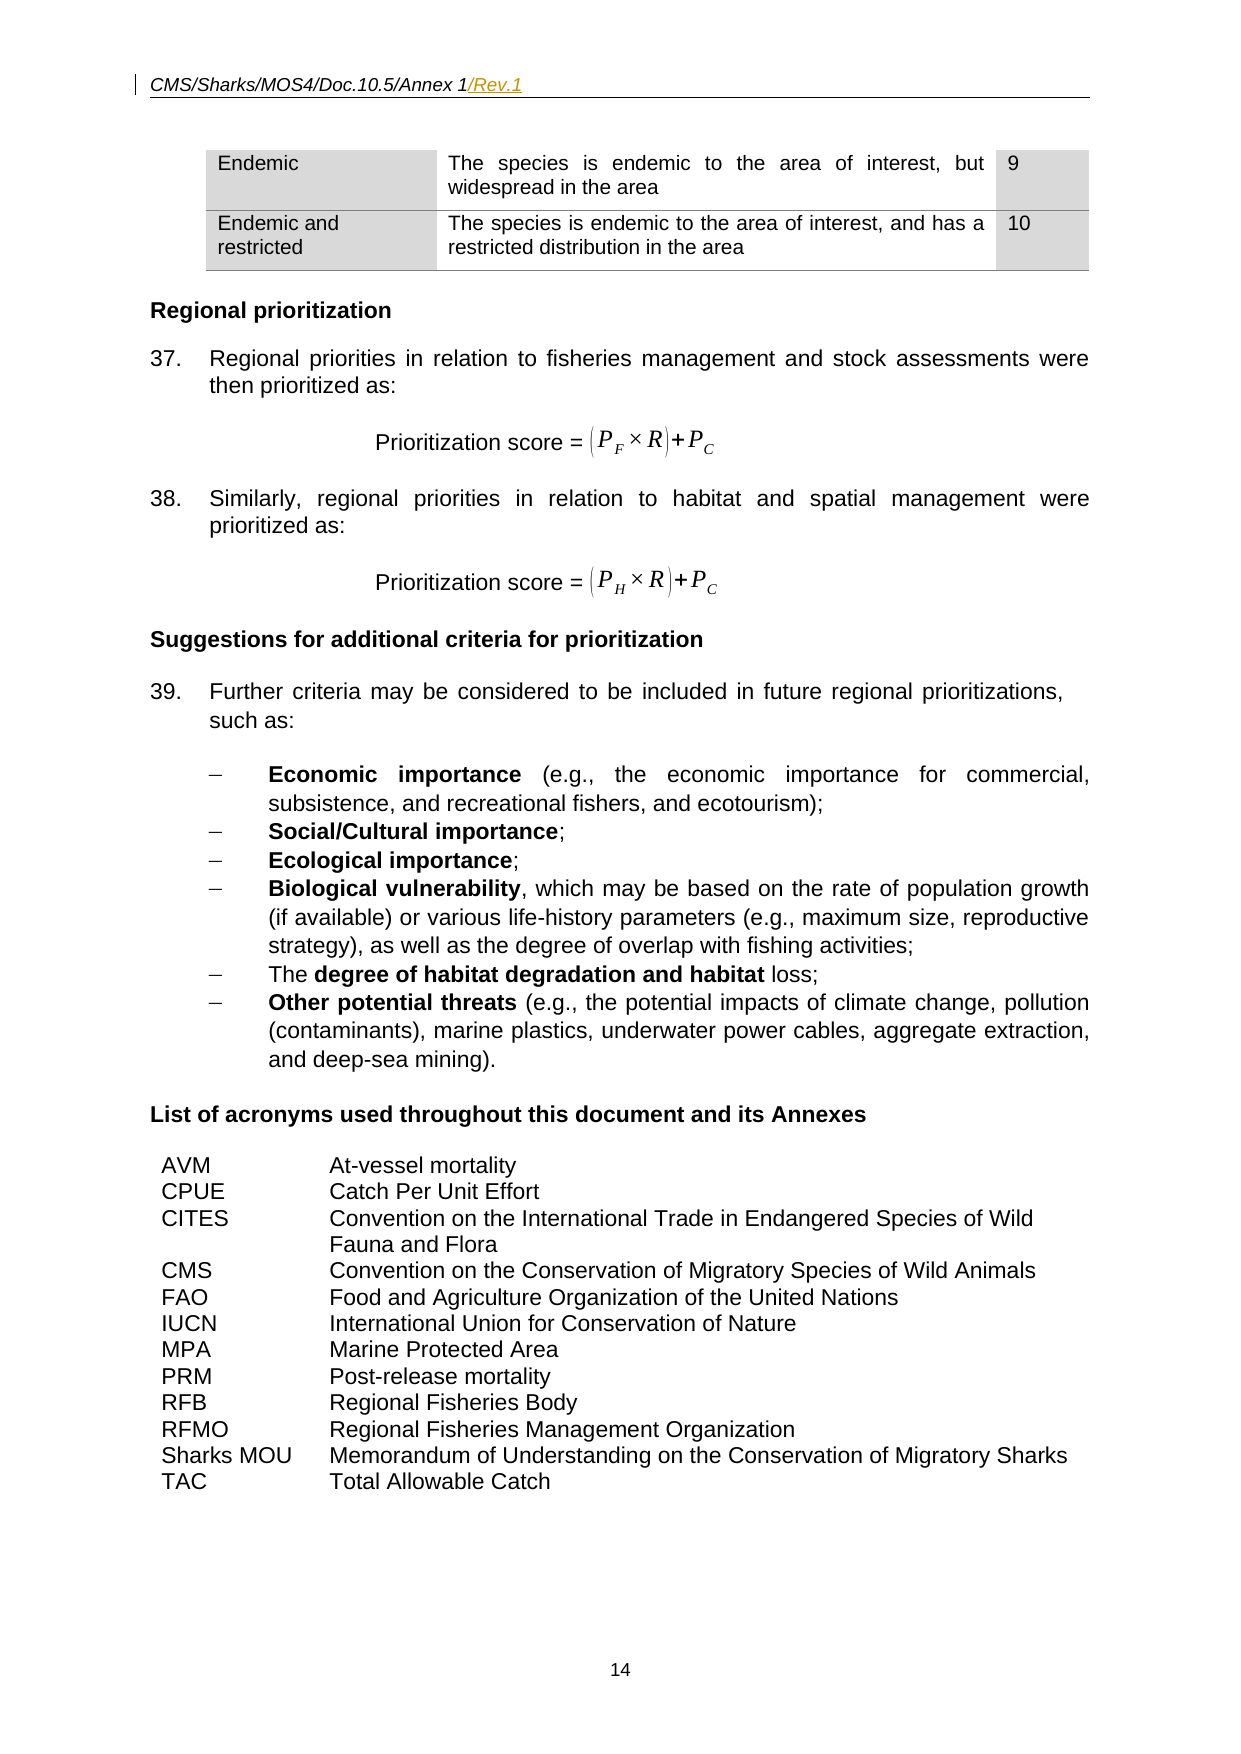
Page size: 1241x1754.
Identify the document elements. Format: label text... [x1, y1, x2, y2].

table_cell Endemic and restricted [206, 211, 437, 270]
table_cell Convention on the Conservation of Migratory Species of Wild Animals [318, 1258, 1080, 1284]
table_header AVM [150, 1152, 318, 1178]
table_cell RFMO [150, 1416, 318, 1442]
table_cell CPUE [150, 1178, 318, 1205]
text List of acronyms used throughout this document and its Annexes [150, 1101, 1090, 1127]
table_cell RFB [150, 1389, 318, 1416]
table_cell Catch Per Unit Effort [318, 1178, 1080, 1205]
table_cell Food and Agriculture Organization of the United Nations [318, 1284, 1080, 1310]
list Other potential threats (e.g., the potential impacts of climate change, pollution (contaminants), marine plastics, underwater power cables, aggregate extraction, and deep-sea mining). [206, 989, 1090, 1072]
table_cell Post-release mortality [318, 1363, 1080, 1389]
table_cell Sharks MOU [150, 1442, 318, 1468]
table_cell Memorandum of Understanding on the Conservation of Migratory Sharks [318, 1442, 1080, 1468]
text Prioritization score = [337, 564, 1090, 599]
table_cell The species is endemic to the area of interest, and has a restricted distribution in the area [437, 211, 996, 270]
list The degree of habitat degradation and habitat loss; [206, 961, 1090, 987]
table_cell International Union for Conservation of Nature [318, 1310, 1080, 1336]
table_cell 9 [996, 150, 1089, 210]
table_cell Marine Protected Area [318, 1336, 1080, 1363]
subtitle Regional prioritization [150, 297, 1090, 324]
list Biological vulnerability, which may be based on the rate of population growth (if available) or various life-history parameters (e.g., maximum size, reproductive strategy), as well as the degree of overlap with fishing activities; [206, 875, 1090, 958]
subtitle Suggestions for additional criteria for prioritization [150, 626, 1090, 652]
table_cell Regional Fisheries Management Organization [318, 1416, 1080, 1442]
table_cell The species is endemic to the area of interest, but widespread in the area [437, 150, 996, 210]
table_cell Convention on the International Trade in Endangered Species of Wild Fauna and Flora [318, 1205, 1080, 1257]
list Regional priorities in relation to fisheries management and stock assessments were then prioritized as: [150, 345, 1090, 398]
list Similarly, regional priorities in relation to habitat and spatial management were prioritized as: [150, 485, 1090, 538]
table_cell Regional Fisheries Body [318, 1389, 1080, 1416]
list Ecological importance; [206, 847, 1090, 873]
list Further criteria may be considered to be included in future regional prioritizations, such as: [150, 678, 1064, 733]
table_header At-vessel mortality [318, 1152, 1080, 1178]
table_cell IUCN [150, 1310, 318, 1336]
table_cell Endemic [206, 150, 437, 210]
table_cell FAO [150, 1284, 318, 1310]
text Prioritization score = [300, 424, 1090, 459]
table_cell 10 [996, 211, 1089, 270]
list Social/Cultural importance; [206, 818, 1090, 845]
table_cell MPA [150, 1336, 318, 1363]
table_cell CMS [150, 1258, 318, 1284]
table_cell TAC [150, 1468, 318, 1494]
table_cell Total Allowable Catch [318, 1468, 1080, 1494]
list Economic importance (e.g., the economic importance for commercial, subsistence, and recreational fishers, and ecotourism); [206, 761, 1090, 816]
table_cell CITES [150, 1205, 318, 1257]
table_cell PRM [150, 1363, 318, 1389]
